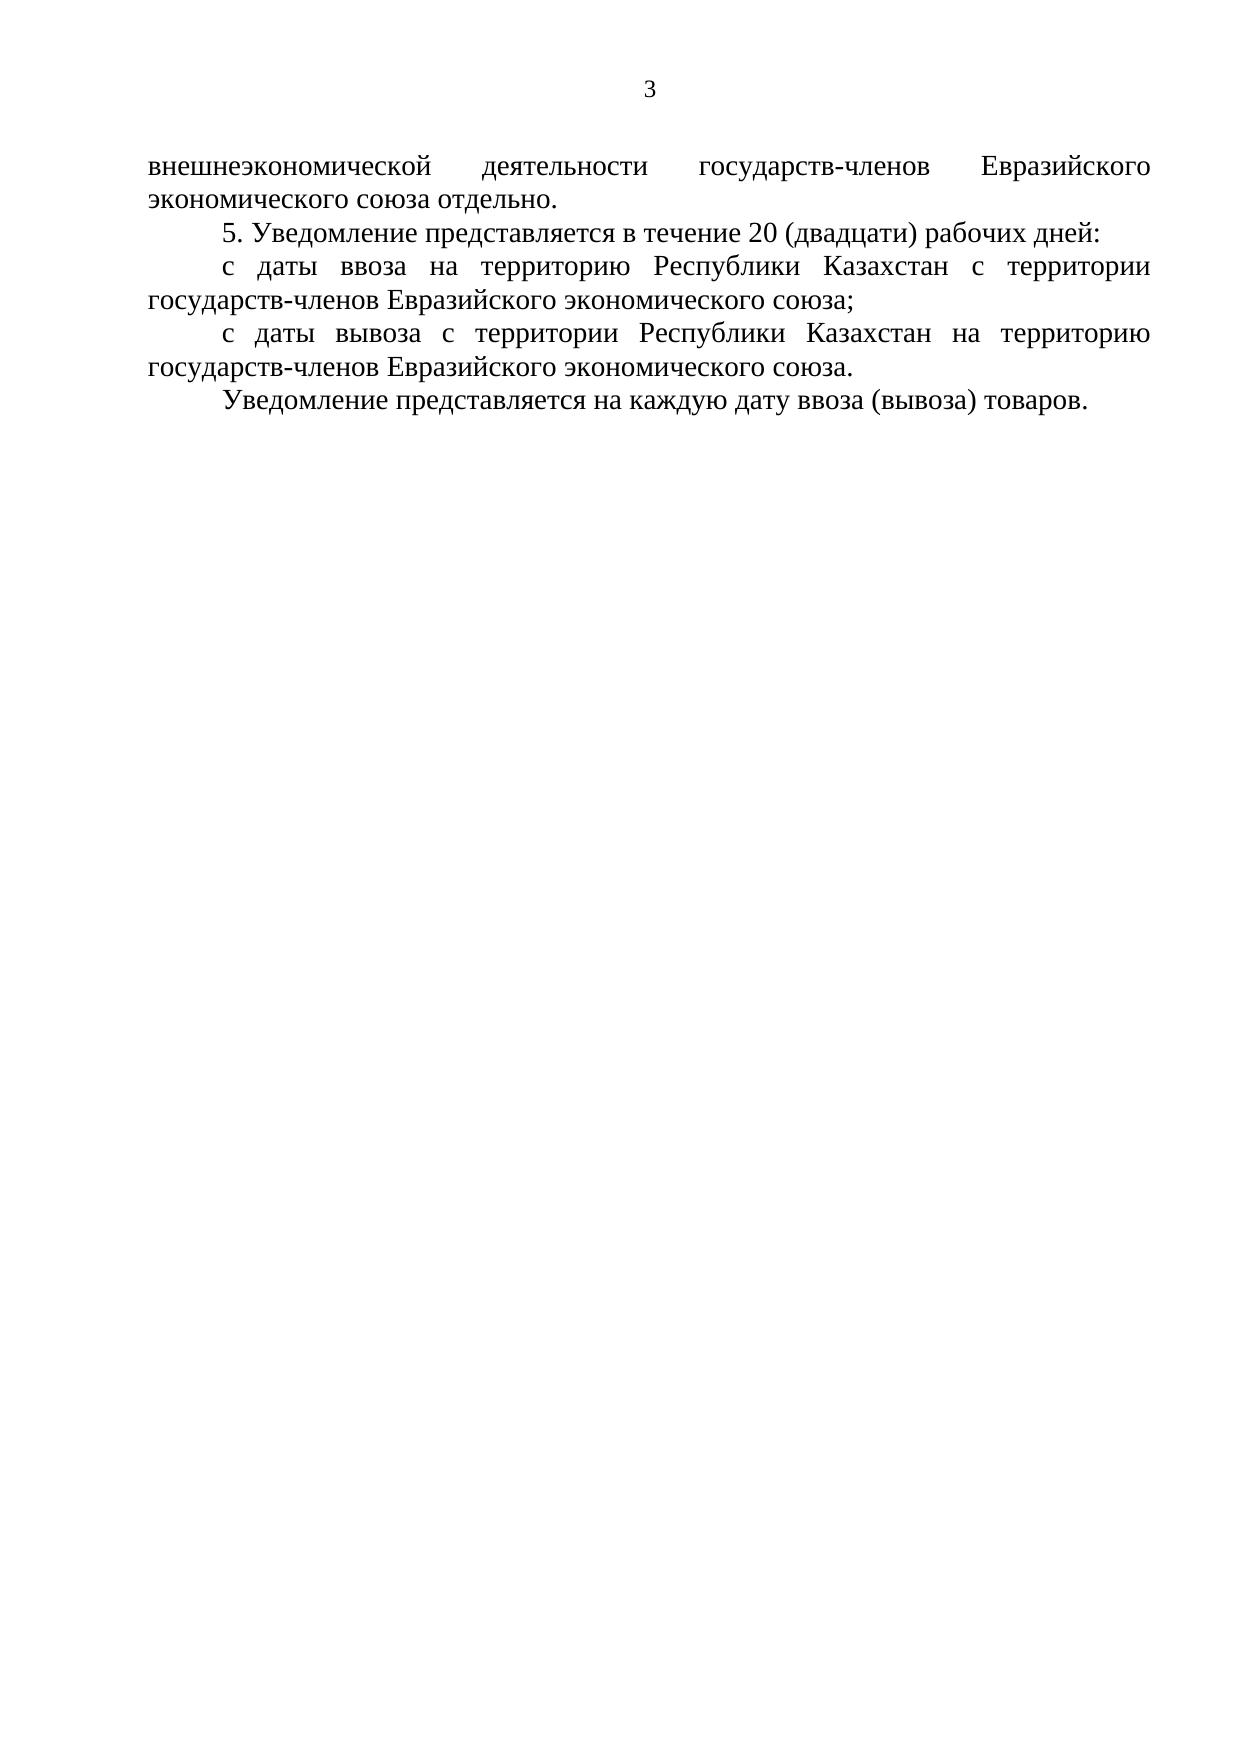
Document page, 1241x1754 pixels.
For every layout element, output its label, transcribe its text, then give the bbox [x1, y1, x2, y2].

text Уведомление представляется на каждую дату ввоза (вывоза) товаров. [148, 382, 1152, 416]
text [148, 148, 1152, 215]
text 5. Уведомление представляется в течение 20 (двадцати) рабочих дней: [148, 215, 1152, 248]
text с даты вывоза с территории Республики Казахстан на территорию государств-членов Евразийского экономического союза. [148, 315, 1152, 382]
text с даты ввоза на территорию Республики Казахстан с территории государств-членов Евразийского экономического союза; [148, 248, 1152, 315]
